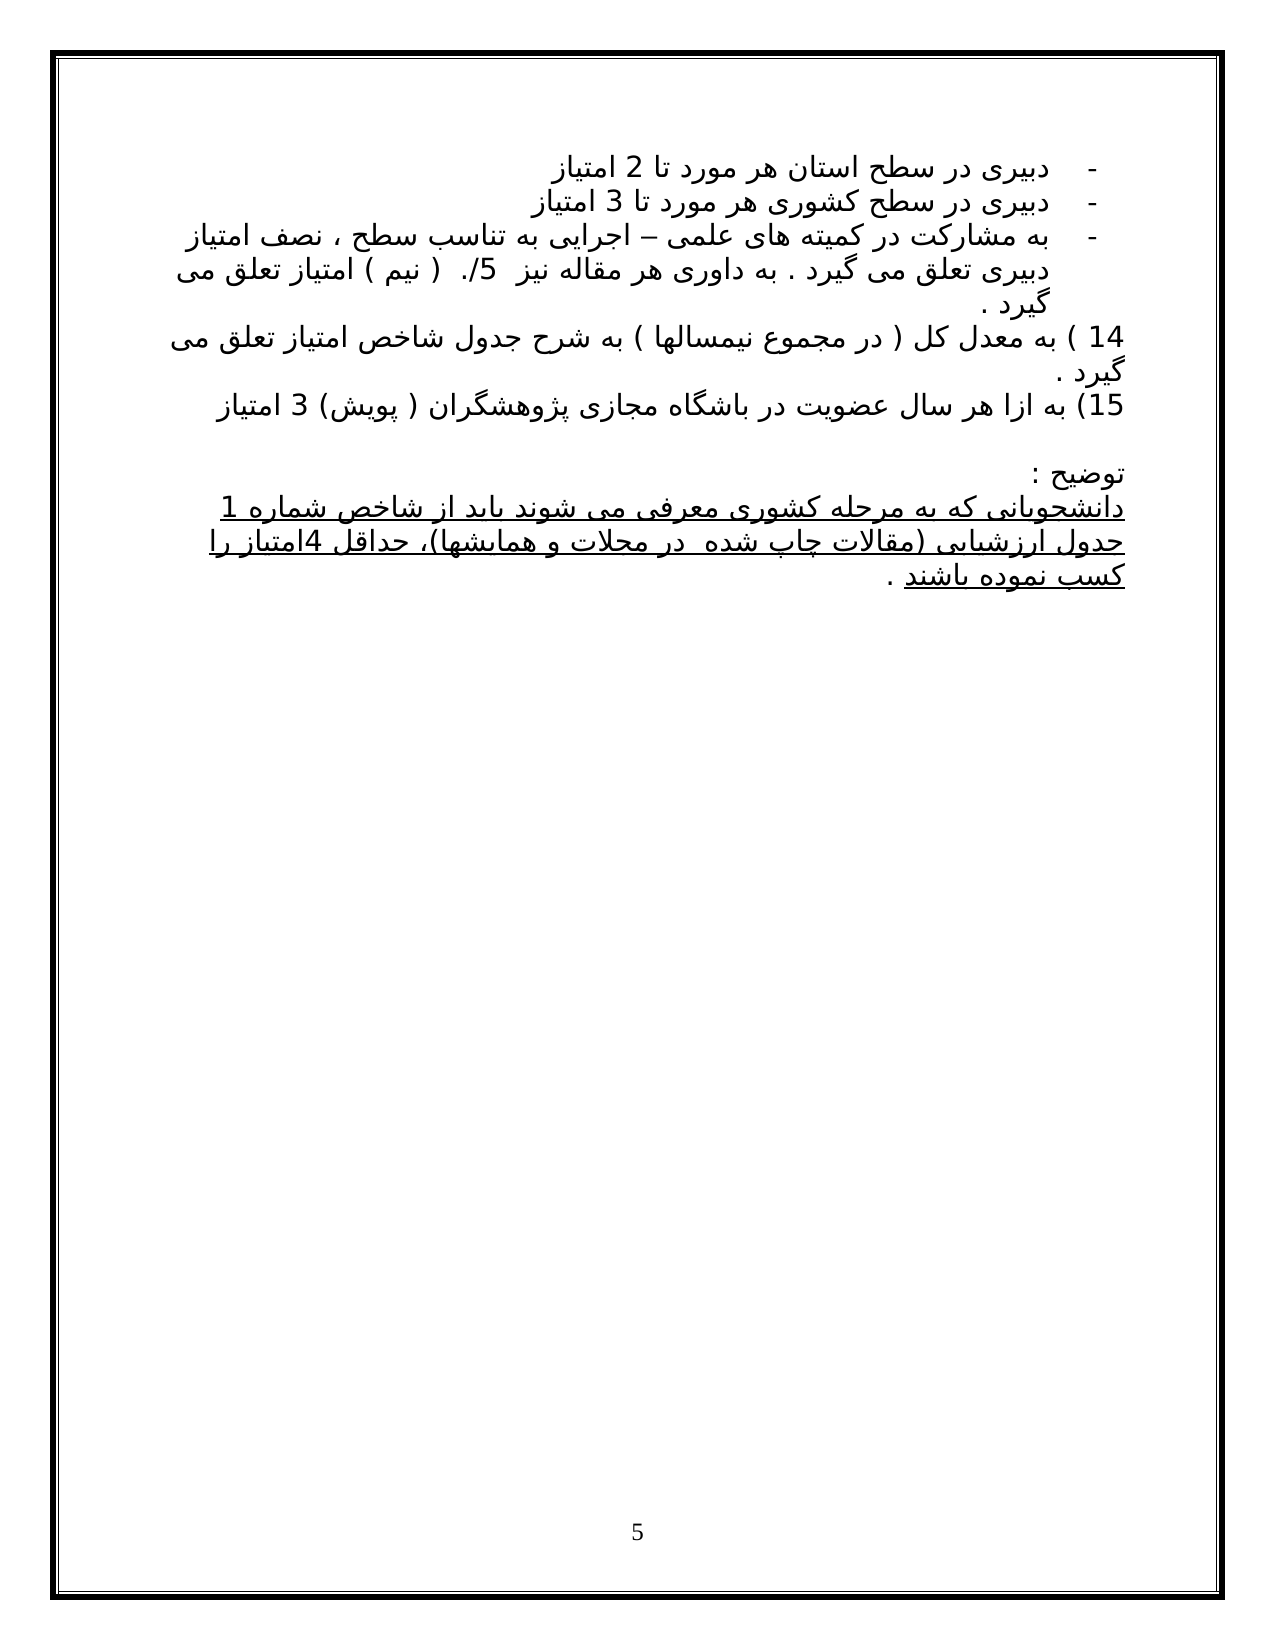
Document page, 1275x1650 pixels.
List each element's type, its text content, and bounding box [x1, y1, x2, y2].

text دانشجویانی که به مرحله کشوری معرفی می شوند باید از شاخص شماره 1 جدول ارزشیابی (مقالات چاپ شده در مجلات و همایشها)، حداقل 4امتیاز را کسب نموده باشند . [150, 490, 1125, 592]
list به مشارکت در کمیته های علمی – اجرایی به تناسب سطح ، نصف امتیاز دبیری تعلق می گیرد . به داوری هر مقاله نیز 5/. ( نیم ) امتیاز تعلق می گیرد . [150, 218, 1087, 321]
list دبیری در سطح کشوری هر مورد تا 3 امتیاز [150, 184, 1087, 218]
text 15) به ازا هر سال عضویت در باشگاه مجازی پژوهشگران ( پویش) 3 امتیاز [150, 388, 1125, 422]
text توضیح : [150, 456, 1125, 490]
text 14 ) به معدل کل ( در مجموع نیمسالها ) به شرح جدول شاخص امتیاز تعلق می گیرد . [150, 321, 1125, 388]
list دبیری در سطح استان هر مورد تا 2 امتیاز [150, 150, 1087, 184]
